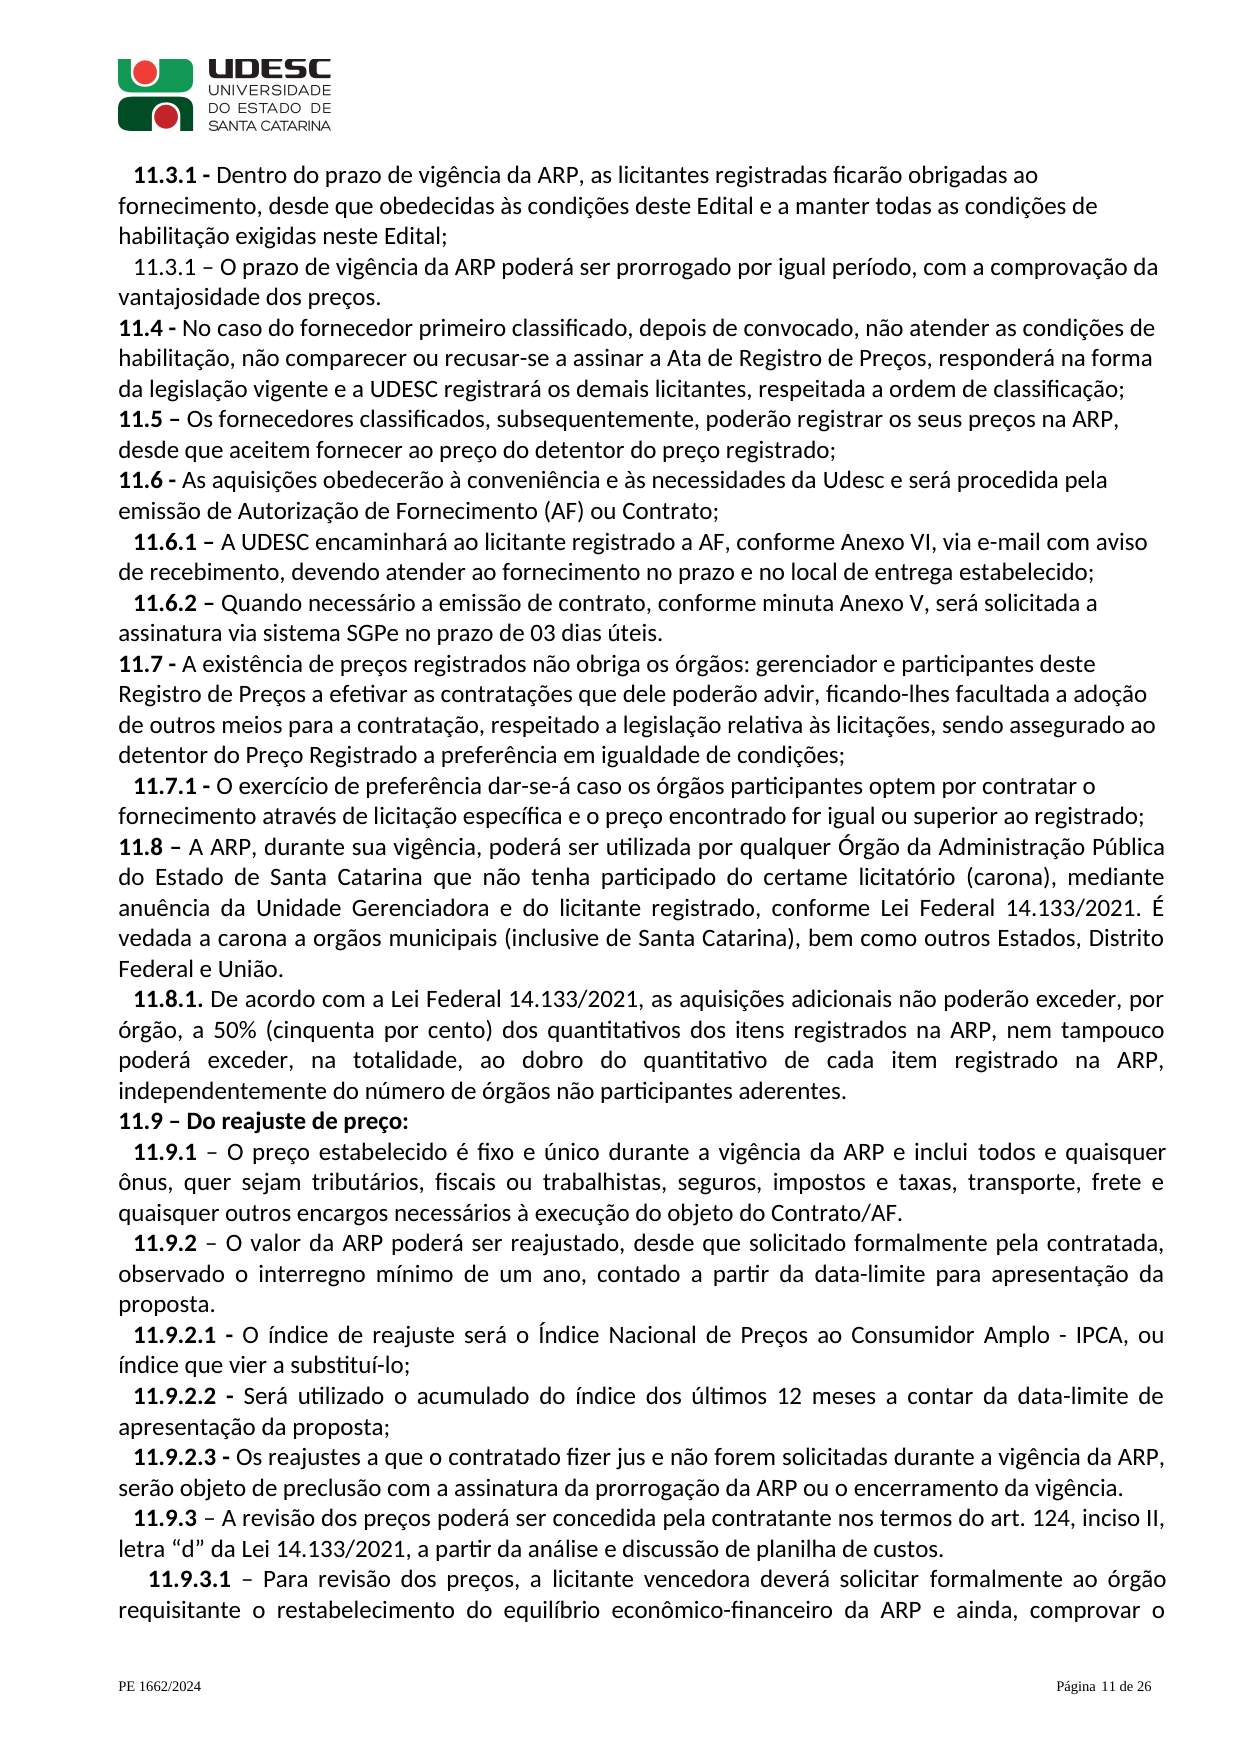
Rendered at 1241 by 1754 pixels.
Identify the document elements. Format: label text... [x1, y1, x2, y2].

text 11.5 – Os fornecedores classificados, subsequentemente, poderão registrar os seus preços na ARP, desde que aceitem fornecer ao preço do detentor do preço registrado; [118, 403, 1166, 464]
text 11.9.2.1 - O índice de reajuste será o Índice Nacional de Preços ao Consumidor Amplo - IPCA, ou índice que vier a substituí-lo; [118, 1319, 1166, 1380]
text 11.9.2.2 - Será utilizado o acumulado do índice dos últimos 12 meses a contar da data-limite de apresentação da proposta; [118, 1380, 1166, 1441]
text 11.9.2.3 - Os reajustes a que o contratado fizer jus e não forem solicitadas durante a vigência da ARP, serão objeto de preclusão com a assinatura da prorrogação da ARP ou o encerramento da vigência. [118, 1441, 1166, 1502]
text 11.9 – Do reajuste de preço: [118, 1106, 1166, 1136]
text 11.6.2 – Quando necessário a emissão de contrato, conforme minuta Anexo V, será solicitada a assinatura via sistema SGPe no prazo de 03 dias úteis. [118, 587, 1166, 648]
text 11.3.1 - Dentro do prazo de vigência da ARP, as licitantes registradas ficarão obrigadas ao fornecimento, desde que obedecidas às condições deste Edital e a manter todas as condições de habilitação exigidas neste Edital; [118, 159, 1166, 251]
text 11.6 - As aquisições obedecerão à conveniência e às necessidades da Udesc e será procedida pela emissão de Autorização de Fornecimento (AF) ou Contrato; [118, 464, 1166, 526]
picture [118, 59, 331, 131]
text 11.7.1 - O exercício de preferência dar-se-á caso os órgãos participantes optem por contratar o fornecimento através de licitação específica e o preço encontrado for igual ou superior ao registrado; [118, 770, 1166, 831]
text 11.3.1 – O prazo de vigência da ARP poderá ser prorrogado por igual período, com a comprovação da vantajosidade dos preços. [118, 251, 1166, 312]
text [118, 1563, 1166, 1624]
text 11.6.1 – A UDESC encaminhará ao licitante registrado a AF, conforme Anexo VI, via e-mail com aviso de recebimento, devendo atender ao fornecimento no prazo e no local de entrega estabelecido; [118, 526, 1166, 587]
text 11.8 – A ARP, durante sua vigência, poderá ser utilizada por qualquer Órgão da Administração Pública do Estado de Santa Catarina que não tenha participado do certame licitatório (carona), mediante anuência da Unidade Gerenciadora e do licitante registrado, conforme Lei Federal 14.133/2021. É vedada a carona a orgãos municipais (inclusive de Santa Catarina), bem como outros Estados, Distrito Federal e União. [118, 831, 1166, 983]
text 11.4 - No caso do fornecedor primeiro classificado, depois de convocado, não atender as condições de habilitação, não comparecer ou recusar-se a assinar a Ata de Registro de Preços, responderá na forma da legislação vigente e a UDESC registrará os demais licitantes, respeitada a ordem de classificação; [118, 312, 1166, 403]
text 11.9.3 – A revisão dos preços poderá ser concedida pela contratante nos termos do art. 124, inciso II, letra “d” da Lei 14.133/2021, a partir da análise e discussão de planilha de custos. [118, 1502, 1166, 1563]
text 11.9.1 – O preço estabelecido é fixo e único durante a vigência da ARP e inclui todos e quaisquer ônus, quer sejam tributários, fiscais ou trabalhistas, seguros, impostos e taxas, transporte, frete e quaisquer outros encargos necessários à execução do objeto do Contrato/AF. [118, 1136, 1166, 1228]
text 11.9.2 – O valor da ARP poderá ser reajustado, desde que solicitado formalmente pela contratada, observado o interregno mínimo de um ano, contado a partir da data-limite para apresentação da proposta. [118, 1228, 1166, 1319]
text 11.8.1. De acordo com a Lei Federal 14.133/2021, as aquisições adicionais não poderão exceder, por órgão, a 50% (cinquenta por cento) dos quantitativos dos itens registrados na ARP, nem tampouco poderá exceder, na totalidade, ao dobro do quantitativo de cada item registrado na ARP, independentemente do número de órgãos não participantes aderentes. [118, 983, 1166, 1106]
text 11.7 - A existência de preços registrados não obriga os órgãos: gerenciador e participantes deste Registro de Preços a efetivar as contratações que dele poderão advir, ficando-lhes facultada a adoção de outros meios para a contratação, respeitado a legislação relativa às licitações, sendo assegurado ao detentor do Preço Registrado a preferência em igualdade de condições; [118, 648, 1166, 770]
